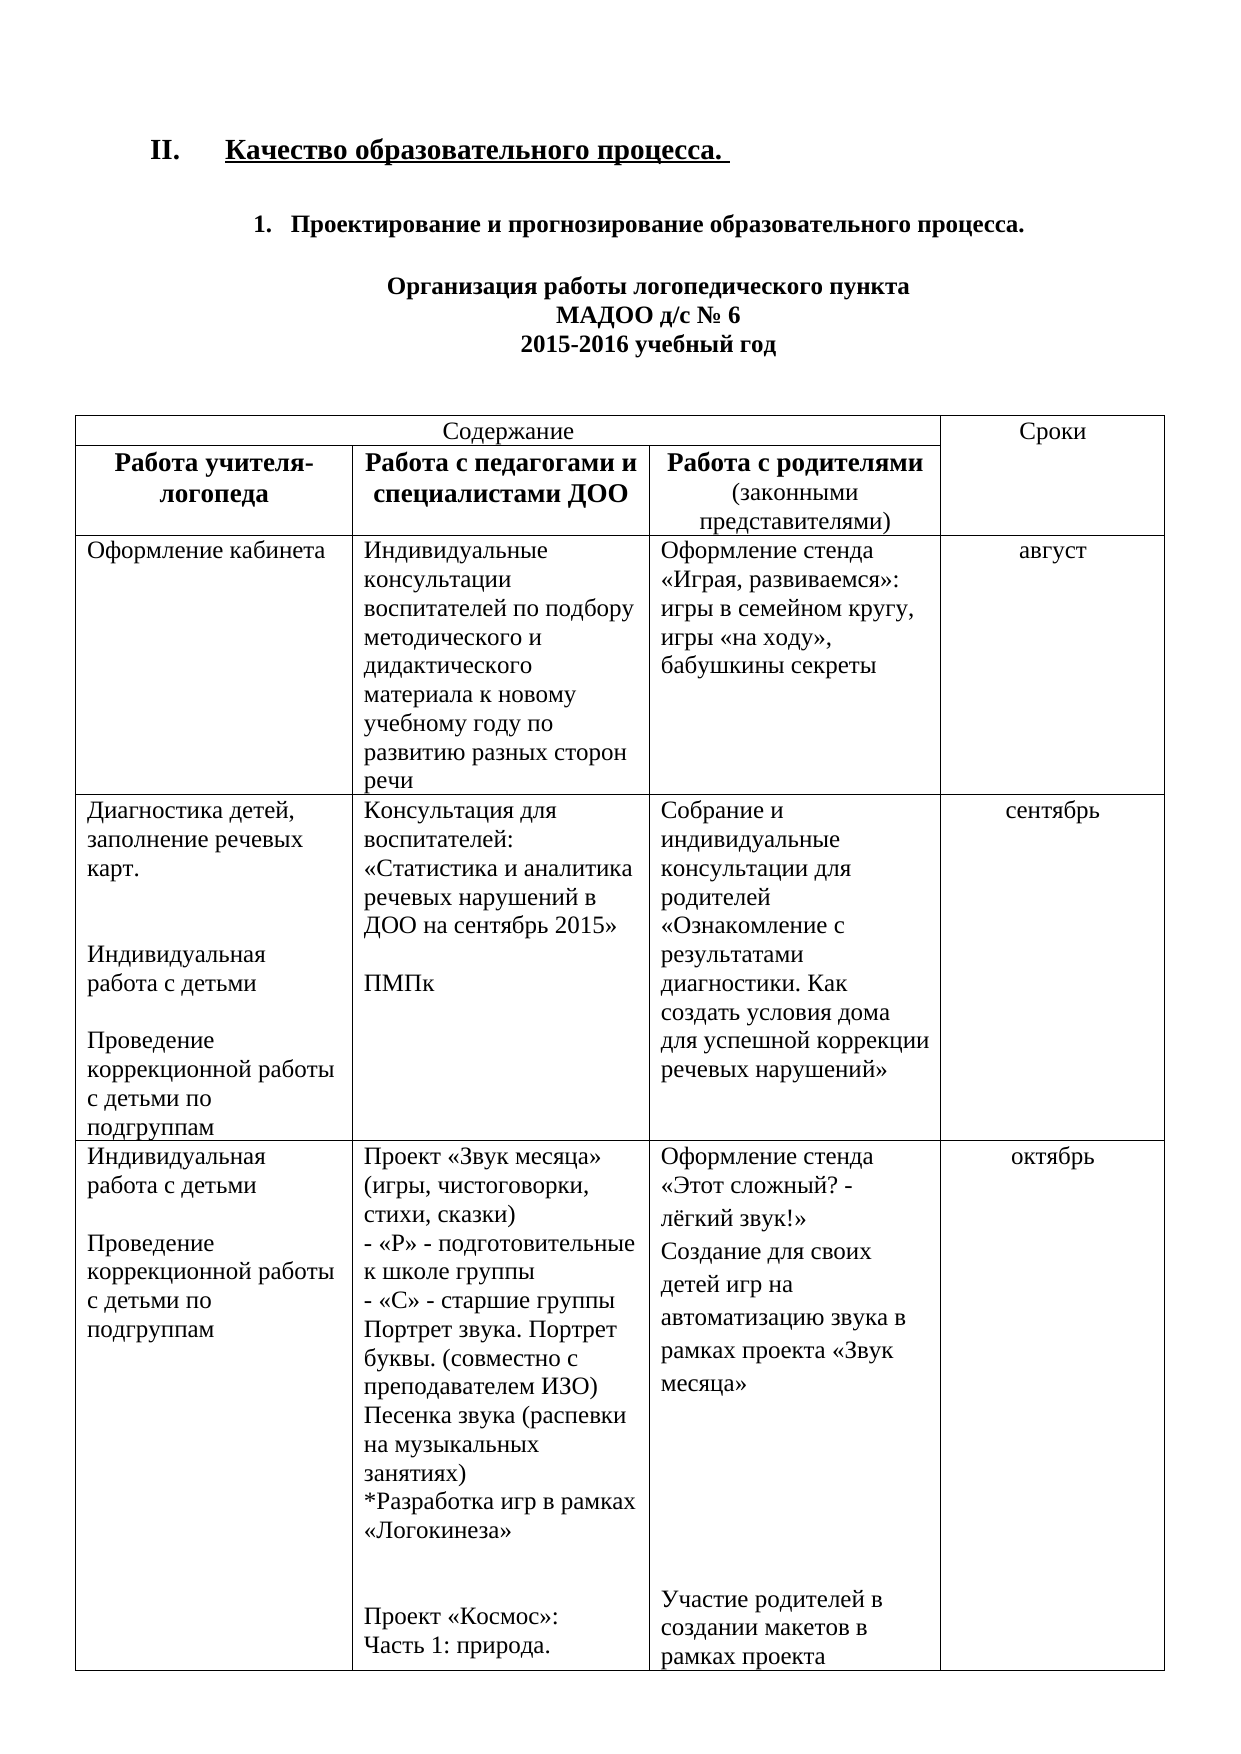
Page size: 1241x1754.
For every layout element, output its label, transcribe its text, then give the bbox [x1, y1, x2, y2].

table_cell Собрание и индивидуальные консультации для родителей «Ознакомление с результатами диагностики. Как создать условия дома для успешной коррекции речевых нарушений» [650, 795, 940, 1140]
list Проектирование и прогнозирование образовательного процесса. [112, 209, 1165, 238]
text Организация работы логопедического пункта [94, 271, 1146, 300]
table_cell Оформление кабинета [76, 536, 352, 794]
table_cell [353, 1141, 649, 1670]
table_cell Индивидуальные консультации воспитателей по подбору методического и дидактического материала к новому учебному году по развитию разных сторон речи [353, 536, 649, 794]
table_cell Работа с родителями (законными представителями) [650, 446, 940, 534]
table_cell август [941, 536, 1164, 794]
table_cell Консультация для воспитателей: «Статистика и аналитика речевых нарушений в ДОО на сентябрь 2015» ПМПк [353, 795, 649, 1140]
table_cell октябрь [941, 1141, 1164, 1670]
list Качество образовательного процесса. [150, 132, 1165, 166]
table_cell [650, 1141, 940, 1670]
table_cell Оформление стенда «Играя, развиваемся»: игры в семейном кругу, игры «на ходу», бабушкины секреты [650, 536, 940, 794]
text 2015-2016 учебный год [94, 329, 1146, 358]
text МАДОО д/с № 6 [94, 300, 1146, 329]
table_header Содержание [76, 416, 940, 445]
table_cell сентябрь [941, 795, 1164, 1140]
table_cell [76, 1141, 352, 1670]
table_cell Работа с педагогами и специалистами ДОО [353, 446, 649, 534]
table_cell Диагностика детей, заполнение речевых карт. Индивидуальная работа с детьми Проведение коррекционной работы с детьми по подгруппам [76, 795, 352, 1140]
table_cell Работа учителя-логопеда [76, 446, 352, 534]
table_header Сроки [941, 416, 1164, 534]
